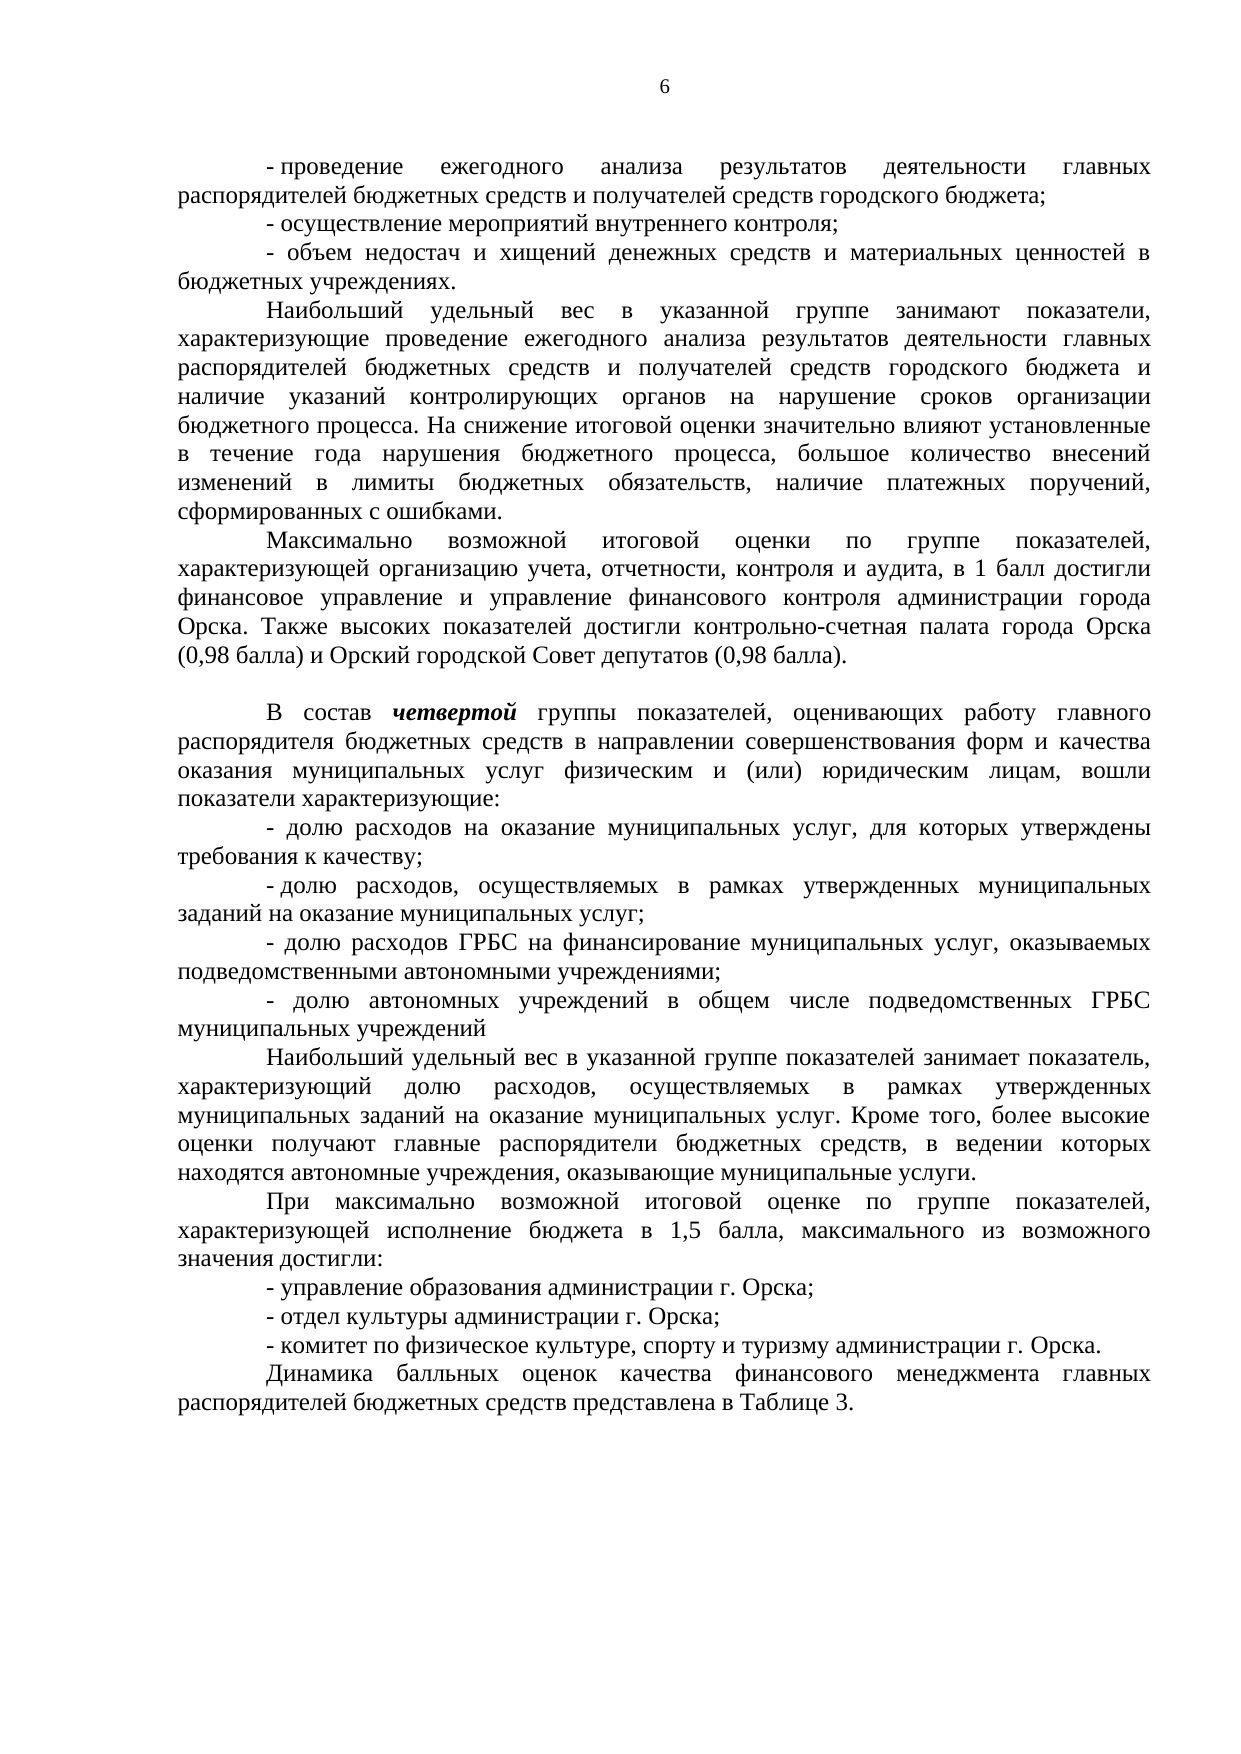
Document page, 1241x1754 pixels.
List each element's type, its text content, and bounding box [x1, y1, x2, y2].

text - осуществление мероприятий внутреннего контроля; [177, 208, 1152, 237]
text Максимально возможной итоговой оценки по группе показателей, характеризующей организацию учета, отчетности, контроля и аудита, в 1 балл достигли финансовое управление и управление финансового контроля администрации города Орска. Также высоких показателей достигли контрольно-счетная палата города Орска (0,98 балла) и Орский городской Совет депутатов (0,98 балла). [177, 525, 1152, 668]
text Динамика балльных оценок качества финансового менеджмента главных распорядителей бюджетных средств представлена в Таблице 3. [177, 1358, 1152, 1416]
text - отдел культуры администрации г. Орска; [177, 1301, 1152, 1330]
text Наибольший удельный вес в указанной группе занимают показатели, характеризующие проведение ежегодного анализа результатов деятельности главных распорядителей бюджетных средств и получателей средств городского бюджета и наличие указаний контролирующих органов на нарушение сроков организации бюджетного процесса. На снижение итоговой оценки значительно влияют установленные в течение года нарушения бюджетного процесса, большое количество внесений изменений в лимиты бюджетных обязательств, наличие платежных поручений, сформированных с ошибками. [177, 295, 1152, 525]
text - комитет по физическое культуре, спорту и туризму администрации г. Орска. [177, 1330, 1152, 1358]
text Наибольший удельный вес в указанной группе показателей занимает показатель, характеризующий долю расходов, осуществляемых в рамках утвержденных муниципальных заданий на оказание муниципальных услуг. Кроме того, более высокие оценки получают главные распорядители бюджетных средств, в ведении которых находятся автономные учреждения, оказывающие муниципальные услуги. [177, 1042, 1152, 1186]
text При максимально возможной итоговой оценке по группе показателей, характеризующей исполнение бюджета в 1,5 балла, максимального из возможного значения достигли: [177, 1186, 1152, 1272]
text - долю расходов на оказание муниципальных услуг, для которых утверждены требования к качеству; [177, 812, 1152, 870]
text - долю расходов ГРБС на финансирование муниципальных услуг, оказываемых подведомственными автономными учреждениями; [177, 927, 1152, 985]
text - объем недостач и хищений денежных средств и материальных ценностей в бюджетных учреждениях. [177, 237, 1152, 295]
text - долю автономных учреждений в общем числе подведомственных ГРБС муниципальных учреждений [177, 985, 1152, 1042]
text В состав четвертой группы показателей, оценивающих работу главного распорядителя бюджетных средств в направлении совершенствования форм и качества оказания муниципальных услуг физическим и (или) юридическим лицам, вошли показатели характеризующие: [177, 697, 1152, 812]
text - управление образования администрации г. Орска; [177, 1272, 1152, 1301]
text - долю расходов, осуществляемых в рамках утвержденных муниципальных заданий на оказание муниципальных услуг; [177, 870, 1152, 927]
text - проведение ежегодного анализа результатов деятельности главных распорядителей бюджетных средств и получателей средств городского бюджета; [177, 151, 1152, 208]
